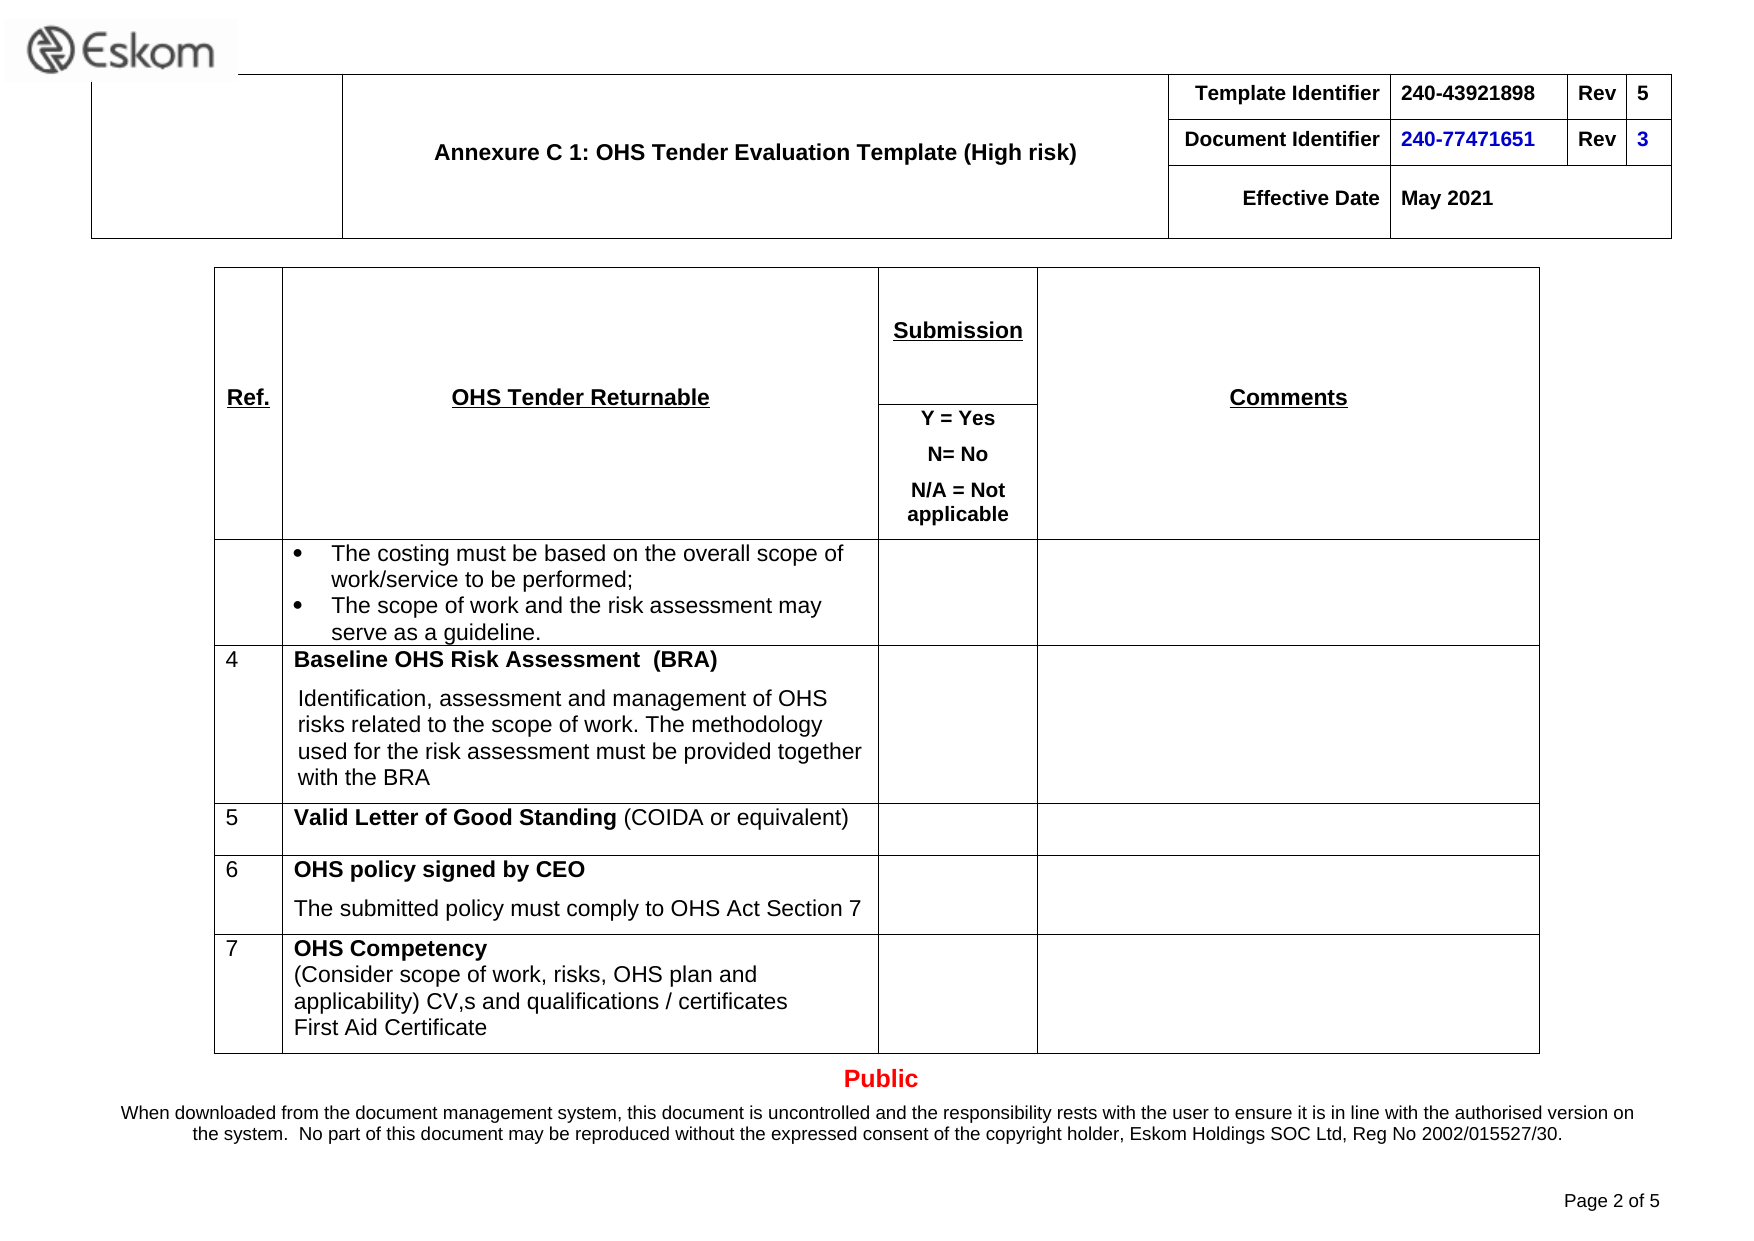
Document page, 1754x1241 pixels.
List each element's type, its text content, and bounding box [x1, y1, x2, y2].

table_header OHS Tender Returnable [283, 268, 878, 539]
table_cell [879, 804, 1037, 855]
table_cell 5 [215, 804, 282, 855]
table_cell [879, 935, 1037, 1053]
table_cell Baseline OHS Risk Assessment (BRA) Identification, assessment and management of OHS risks related to the scope of work. The methodology used for the risk assessment must be provided together with the BRA [283, 646, 878, 803]
table_header Comments [1038, 268, 1539, 539]
table_cell 7 [215, 935, 282, 1053]
table_cell [1038, 804, 1539, 855]
table_cell [1038, 646, 1539, 803]
table_cell 4 [215, 646, 282, 803]
table_cell Valid Letter of Good Standing (COIDA or equivalent) [283, 804, 878, 855]
table_header Ref. [215, 268, 282, 539]
table_cell OHS Competency (Consider scope of work, risks, OHS plan and applicability) CV,s and qualifications / certificates First Aid Certificate Risk Assessment Fire Fighting Incident Investigator [283, 935, 878, 1053]
table_cell [879, 540, 1037, 645]
table_cell [879, 856, 1037, 934]
table_header Submission [879, 268, 1037, 404]
table_cell Costing for Health and Safety management Has the tenderer submitted detailed costing for OHS (the cost should be broken down not provided as a lump sum). The costing must be based on the overall scope of work/service to be performed; The scope of work and the risk assessment may serve as a guideline. [283, 540, 878, 645]
table_cell 3 [215, 540, 282, 645]
table_cell Y = Yes N= No N/A = Not applicable [879, 405, 1037, 539]
table_cell [1038, 540, 1539, 645]
table_cell OHS policy signed by CEO The submitted policy must comply to OHS Act Section 7 [283, 856, 878, 934]
table_cell [1038, 935, 1539, 1053]
table_cell [879, 646, 1037, 803]
table_cell 6 [215, 856, 282, 934]
table_cell [1038, 856, 1539, 934]
